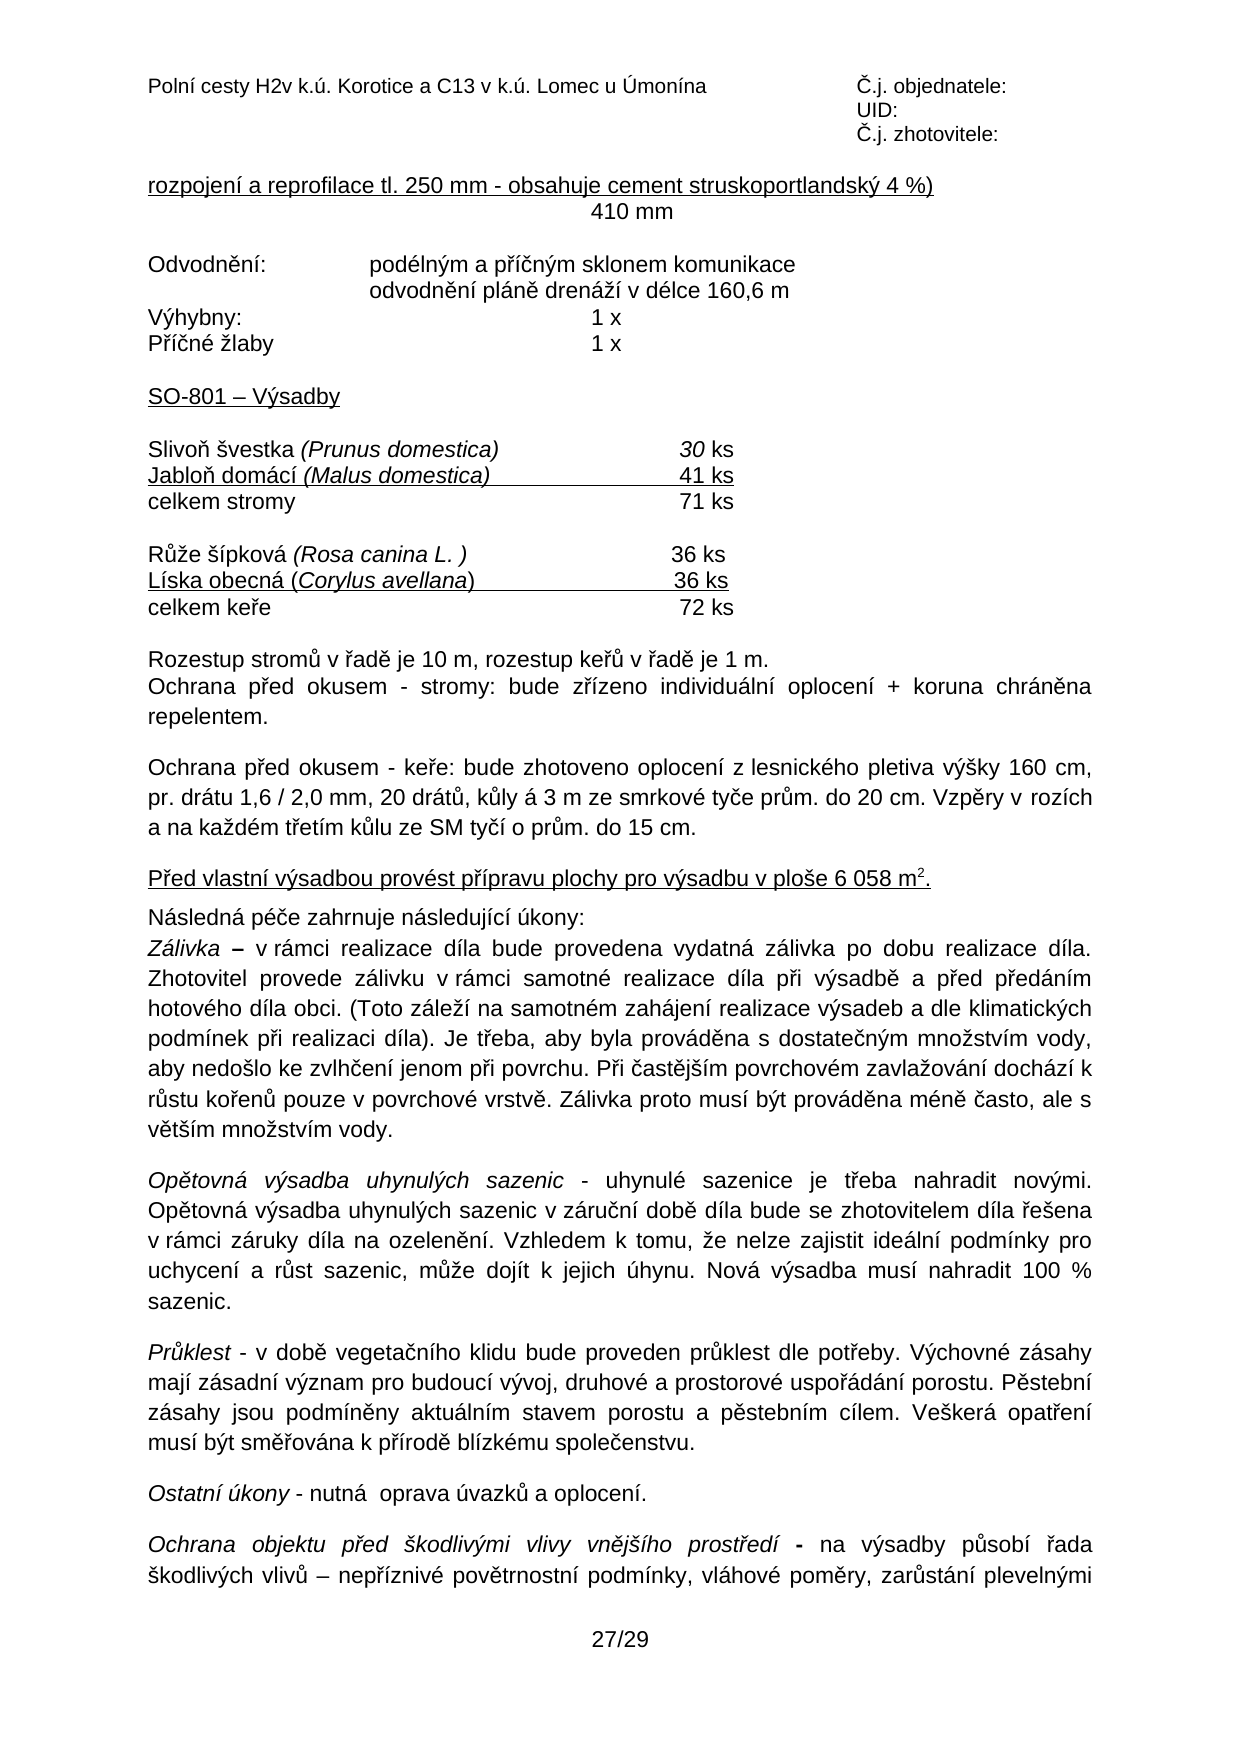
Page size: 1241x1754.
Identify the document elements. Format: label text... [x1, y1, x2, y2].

text Zálivka – v rámci realizace díla bude provedena vydatná zálivka po dobu realizace díla. Zhotovitel provede zálivku v rámci samotné realizace díla při výsadbě a před předáním hotového díla obci. (Toto záleží na samotném zahájení realizace výsadeb a dle klimatických podmínek při realizaci díla). Je třeba, aby byla prováděna s dostatečným množstvím vody, aby nedošlo ke zvlhčení jenom při povrchu. Při častějším povrchovém zavlažování dochází k růstu kořenů pouze v povrchové vrstvě. Zálivka proto musí být prováděna méně často, ale s větším množstvím vody. [148, 934, 1093, 1142]
text Slivoň švestka (Prunus domestica) 30 ks [148, 436, 1093, 462]
text 410 mm [148, 198, 1093, 225]
text celkem stromy 71 ks [148, 488, 1093, 514]
text rozpojení a reprofilace tl. 250 mm - obsahuje cement struskoportlandský 4 %) [148, 172, 1093, 198]
text Ostatní úkony - nutná oprava úvazků a oplocení. [148, 1480, 1093, 1507]
text SO-801 – Výsadby [148, 383, 1093, 409]
text celkem keře 72 ks [148, 594, 1093, 620]
text Výhybny: 1 x [148, 304, 1093, 330]
text Opětovná výsadba uhynulých sazenic - uhynulé sazenice je třeba nahradit novými. Opětovná výsadba uhynulých sazenic v záruční době díla bude se zhotovitelem díla řešena v rámci záruky díla na ozelenění. Vzhledem k tomu, že nelze zajistit ideální podmínky pro uchycení a růst sazenic, může dojít k jejich úhynu. Nová výsadba musí nahradit 100 % sazenic. [148, 1167, 1093, 1314]
text Odvodnění: podélným a příčným sklonem komunikace [148, 251, 1093, 277]
text Líska obecná (Corylus avellana) 36 ks [148, 567, 1093, 594]
text odvodnění pláně drenáží v délce 160,6 m [148, 277, 1093, 304]
text Následná péče zahrnuje následující úkony: [148, 904, 1093, 931]
text Jabloň domácí (Malus domestica) 41 ks [148, 462, 1093, 488]
text Ochrana před okusem - keře: bude zhotoveno oplocení z lesnického pletiva výšky , pr. drátu 1,6 / 2,0 mm, 20 drátů, kůly á ze smrkové tyče prům. do . Vzpěry v rozích a na každém třetím kůlu ze SM tyčí o prům. do . [148, 754, 1093, 841]
text Průklest - v době vegetačního klidu bude proveden průklest dle potřeby. Výchovné zásahy mají zásadní význam pro budoucí vývoj, druhové a prostorové uspořádání porostu. Pěstební zásahy jsou podmíněny aktuálním stavem porostu a pěstebním cílem. Veškerá opatření musí být směřována k přírodě blízkému společenstvu. [148, 1339, 1093, 1456]
text Před vlastní výsadbou provést přípravu plochy pro výsadbu v ploše 6 058 m2. [148, 865, 1093, 892]
text Ochrana před okusem - stromy: bude zřízeno individuální oplocení + koruna chráněna repelentem. [148, 673, 1093, 729]
text Příčné žlaby 1 x [148, 330, 1093, 356]
text Růže šípková (Rosa canina L. ) 36 ks [148, 541, 1093, 567]
text Rozestup stromů v řadě je 10 m, rozestup keřů v řadě je 1 m. [148, 646, 1093, 673]
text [148, 1531, 1093, 1588]
